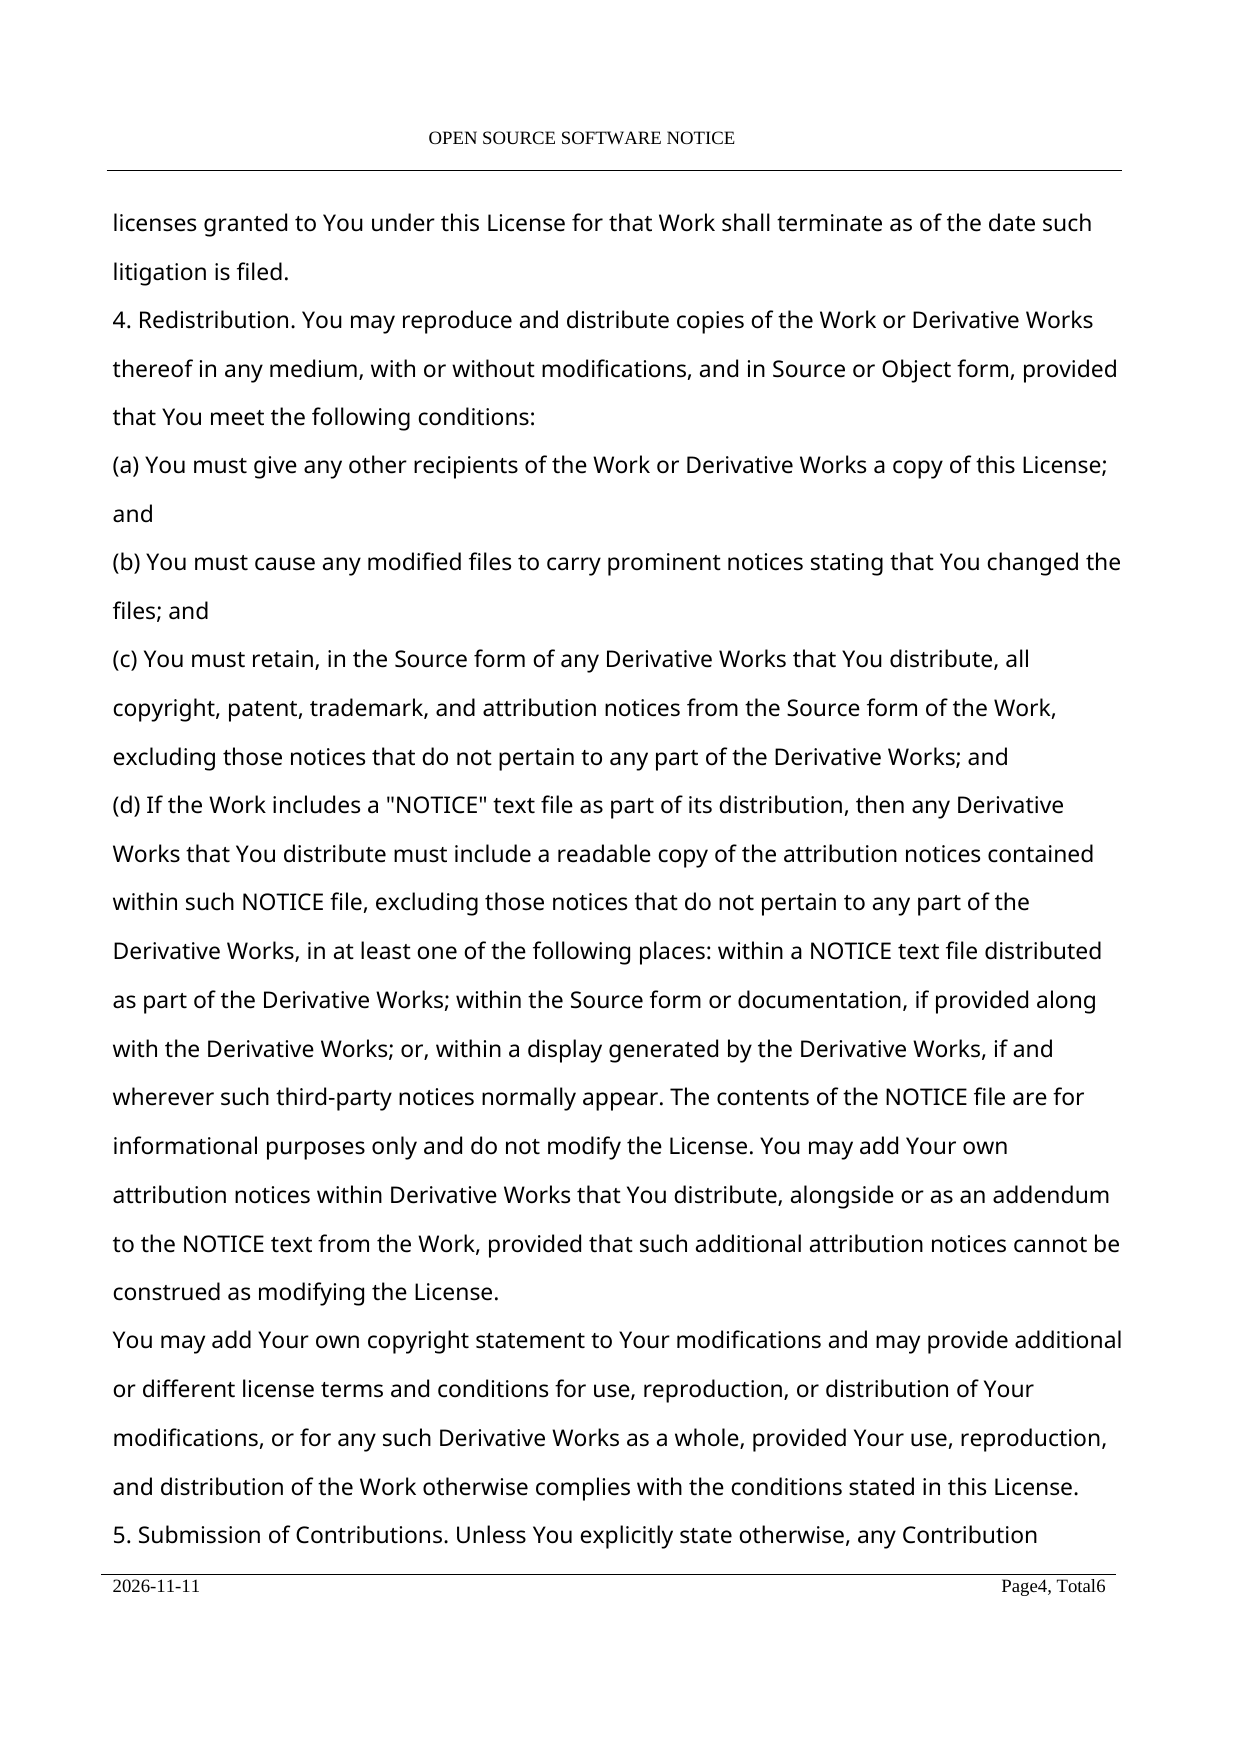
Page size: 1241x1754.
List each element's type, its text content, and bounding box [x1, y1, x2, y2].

text (b) You must cause any modified files to carry prominent notices stating that You changed the files; and [112, 546, 1128, 627]
text (d) If the Work includes a "NOTICE" text file as part of its distribution, then any Derivative Works that You distribute must include a readable copy of the attribution notices contained within such NOTICE file, excluding those notices that do not pertain to any part of the Derivative Works, in at least one of the following places: within a NOTICE text file distributed as part of the Derivative Works; within the Source form or documentation, if provided along with the Derivative Works; or, within a display generated by the Derivative Works, if and wherever such third-party notices normally appear. The contents of the NOTICE file are for informational purposes only and do not modify the License. You may add Your own attribution notices within Derivative Works that You distribute, alongside or as an addendum to the NOTICE text from the Work, provided that such additional attribution notices cannot be construed as modifying the License. [112, 788, 1128, 1308]
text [112, 206, 1128, 288]
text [112, 1518, 1128, 1551]
text You may add Your own copyright statement to Your modifications and may provide additional or different license terms and conditions for use, reproduction, or distribution of Your modifications, or for any such Derivative Works as a whole, provided Your use, reproduction, and distribution of the Work otherwise complies with the conditions stated in this License. [112, 1324, 1128, 1503]
text (a) You must give any other recipients of the Work or Derivative Works a copy of this License; and [112, 449, 1128, 530]
text (c) You must retain, in the Source form of any Derivative Works that You distribute, all copyright, patent, trademark, and attribution notices from the Source form of the Work, excluding those notices that do not pertain to any part of the Derivative Works; and [112, 643, 1128, 773]
text 4. Redistribution. You may reproduce and distribute copies of the Work or Derivative Works thereof in any medium, with or without modifications, and in Source or Object form, provided that You meet the following conditions: [112, 303, 1128, 433]
